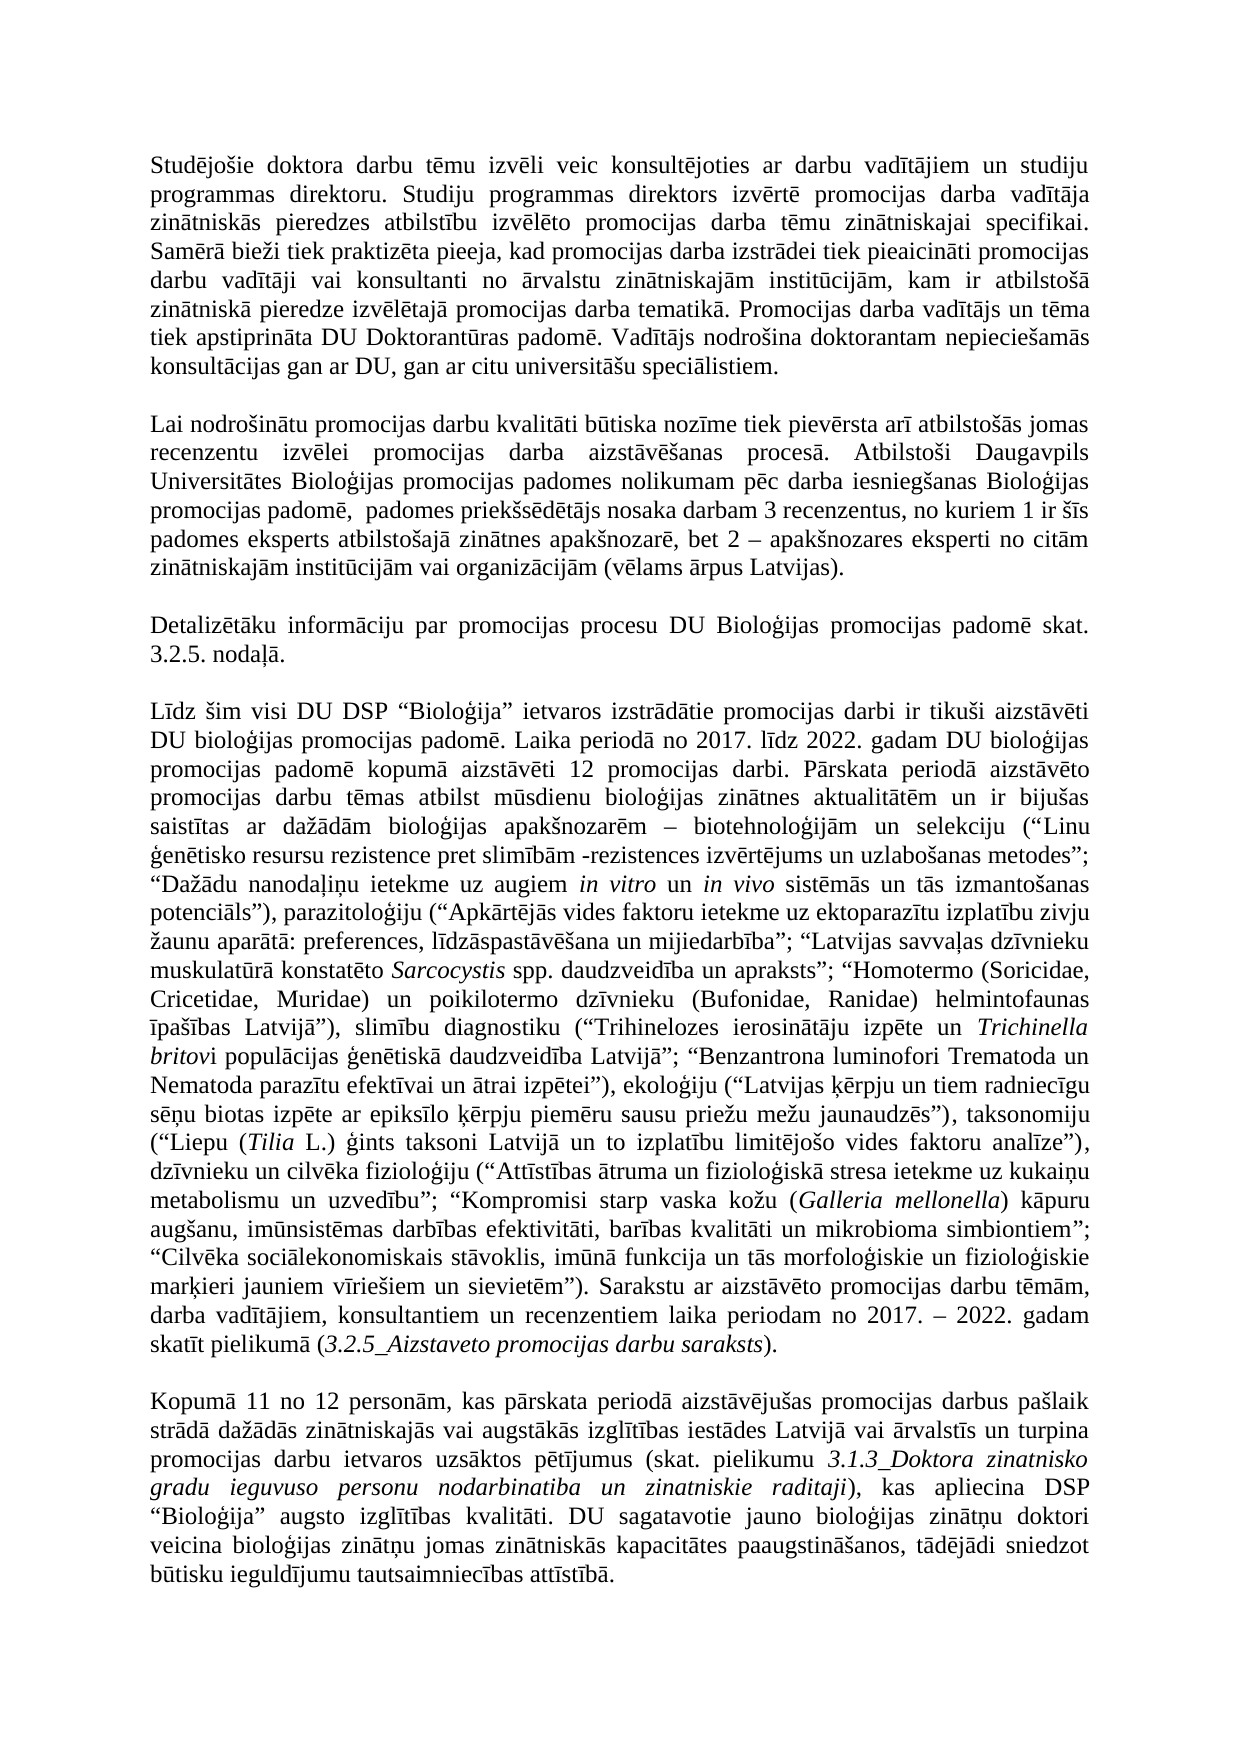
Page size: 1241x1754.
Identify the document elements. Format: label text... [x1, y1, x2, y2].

text Lai nodrošinātu promocijas darbu kvalitāti būtiska nozīme tiek pievērsta arī atbilstošās jomas recenzentu izvēlei promocijas darba aizstāvēšanas procesā. Atbilstoši Daugavpils Universitātes Bioloģijas promocijas padomes nolikumam pēc darba iesniegšanas Bioloģijas promocijas padomē, padomes priekšsēdētājs nosaka darbam 3 recenzentus, no kuriem 1 ir šīs padomes eksperts atbilstošajā zinātnes apakšnozarē, bet 2 – apakšnozares eksperti no citām zinātniskajām institūcijām vai organizācijām (vēlams ārpus Latvijas). [150, 409, 1090, 581]
text Detalizētāku informāciju par promocijas procesu DU Bioloģijas promocijas padomē skat. 3.2.5. nodaļā. [150, 610, 1090, 667]
text Studējošie doktora darbu tēmu izvēli veic konsultējoties ar darbu vadītājiem un studiju programmas direktoru. Studiju programmas direktors izvērtē promocijas darba vadītāja zinātniskās pieredzes atbilstību izvēlēto promocijas darba tēmu zinātniskajai specifikai. Samērā bieži tiek praktizēta pieeja, kad promocijas darba izstrādei tiek pieaicināti promocijas darbu vadītāji vai konsultanti no ārvalstu zinātniskajām institūcijām, kam ir atbilstošā zinātniskā pieredze izvēlētajā promocijas darba tematikā. Promocijas darba vadītājs un tēma tiek apstiprināta DU Doktorantūras padomē. Vadītājs nodrošina doktorantam nepieciešamās konsultācijas gan ar DU, gan ar citu universitāšu speciālistiem. [150, 150, 1090, 380]
text Līdz šim visi DU DSP “Bioloģija” ietvaros izstrādātie promocijas darbi ir tikuši aizstāvēti DU bioloģijas promocijas padomē. Laika periodā no 2017. līdz 2022. gadam DU bioloģijas promocijas padomē kopumā aizstāvēti 12 promocijas darbi. Pārskata periodā aizstāvēto promocijas darbu tēmas atbilst mūsdienu bioloģijas zinātnes aktualitātēm un ir bijušas saistītas ar dažādām bioloģijas apakšnozarēm – biotehnoloģijām un selekciju (“Linu ģenētisko resursu rezistence pret slimībām -rezistences izvērtējums un uzlabošanas metodes”; “Dažādu nanodaļiņu ietekme uz augiem in vitro un in vivo sistēmās un tās izmantošanas potenciāls”), parazitoloģiju (“Apkārtējās vides faktoru ietekme uz ektoparazītu izplatību zivju žaunu aparātā: preferences, līdzāspastāvēšana un mijiedarbība”; “Latvijas savvaļas dzīvnieku muskulatūrā konstatēto Sarcocystis spp. daudzveidība un apraksts”; “Homotermo (Soricidae, Cricetidae, Muridae) un poikilotermo dzīvnieku (Bufonidae, Ranidae) helmintofaunas īpašības Latvijā”), slimību diagnostiku (“Trihinelozes ierosinātāju izpēte un Trichinella britovi populācijas ģenētiskā daudzveidība Latvijā”; “Benzantrona luminofori Trematoda un Nematoda parazītu efektīvai un ātrai izpētei”), ekoloģiju (“Latvijas ķērpju un tiem radniecīgu sēņu biotas izpēte ar epiksīlo ķērpju piemēru sausu priežu mežu jaunaudzēs”), taksonomiju (“Liepu (Tilia L.) ģints taksoni Latvijā un to izplatību limitējošo vides faktoru analīze”), dzīvnieku un cilvēka fizioloģiju (“Attīstības ātruma un fizioloģiskā stresa ietekme uz kukaiņu metabolismu un uzvedību”; “Kompromisi starp vaska kožu (Galleria mellonella) kāpuru augšanu, imūnsistēmas darbības efektivitāti, barības kvalitāti un mikrobioma simbiontiem”; “Cilvēka sociālekonomiskais stāvoklis, imūnā funkcija un tās morfoloģiskie un fizioloģiskie marķieri jauniem vīriešiem un sievietēm”). Sarakstu ar aizstāvēto promocijas darbu tēmām, darba vadītājiem, konsultantiem un recenzentiem laika periodam no 2017. – 2022. gadam skatīt pielikumā (3.2.5_Aizstaveto promocijas darbu saraksts). [150, 696, 1090, 1357]
text Kopumā 11 no 12 personām, kas pārskata periodā aizstāvējušas promocijas darbus pašlaik strādā dažādās zinātniskajās vai augstākās izglītības iestādes Latvijā vai ārvalstīs un turpina promocijas darbu ietvaros uzsāktos pētījumus (skat. pielikumu 3.1.3_Doktora zinatnisko gradu ieguvuso personu nodarbinatiba un zinatniskie raditaji), kas apliecina DSP “Bioloģija” augsto izglītības kvalitāti. DU sagatavotie jauno bioloģijas zinātņu doktori veicina bioloģijas zinātņu jomas zinātniskās kapacitātes paaugstināšanos, tādējādi sniedzot būtisku ieguldījumu tautsaimniecības attīstībā. [150, 1386, 1090, 1587]
